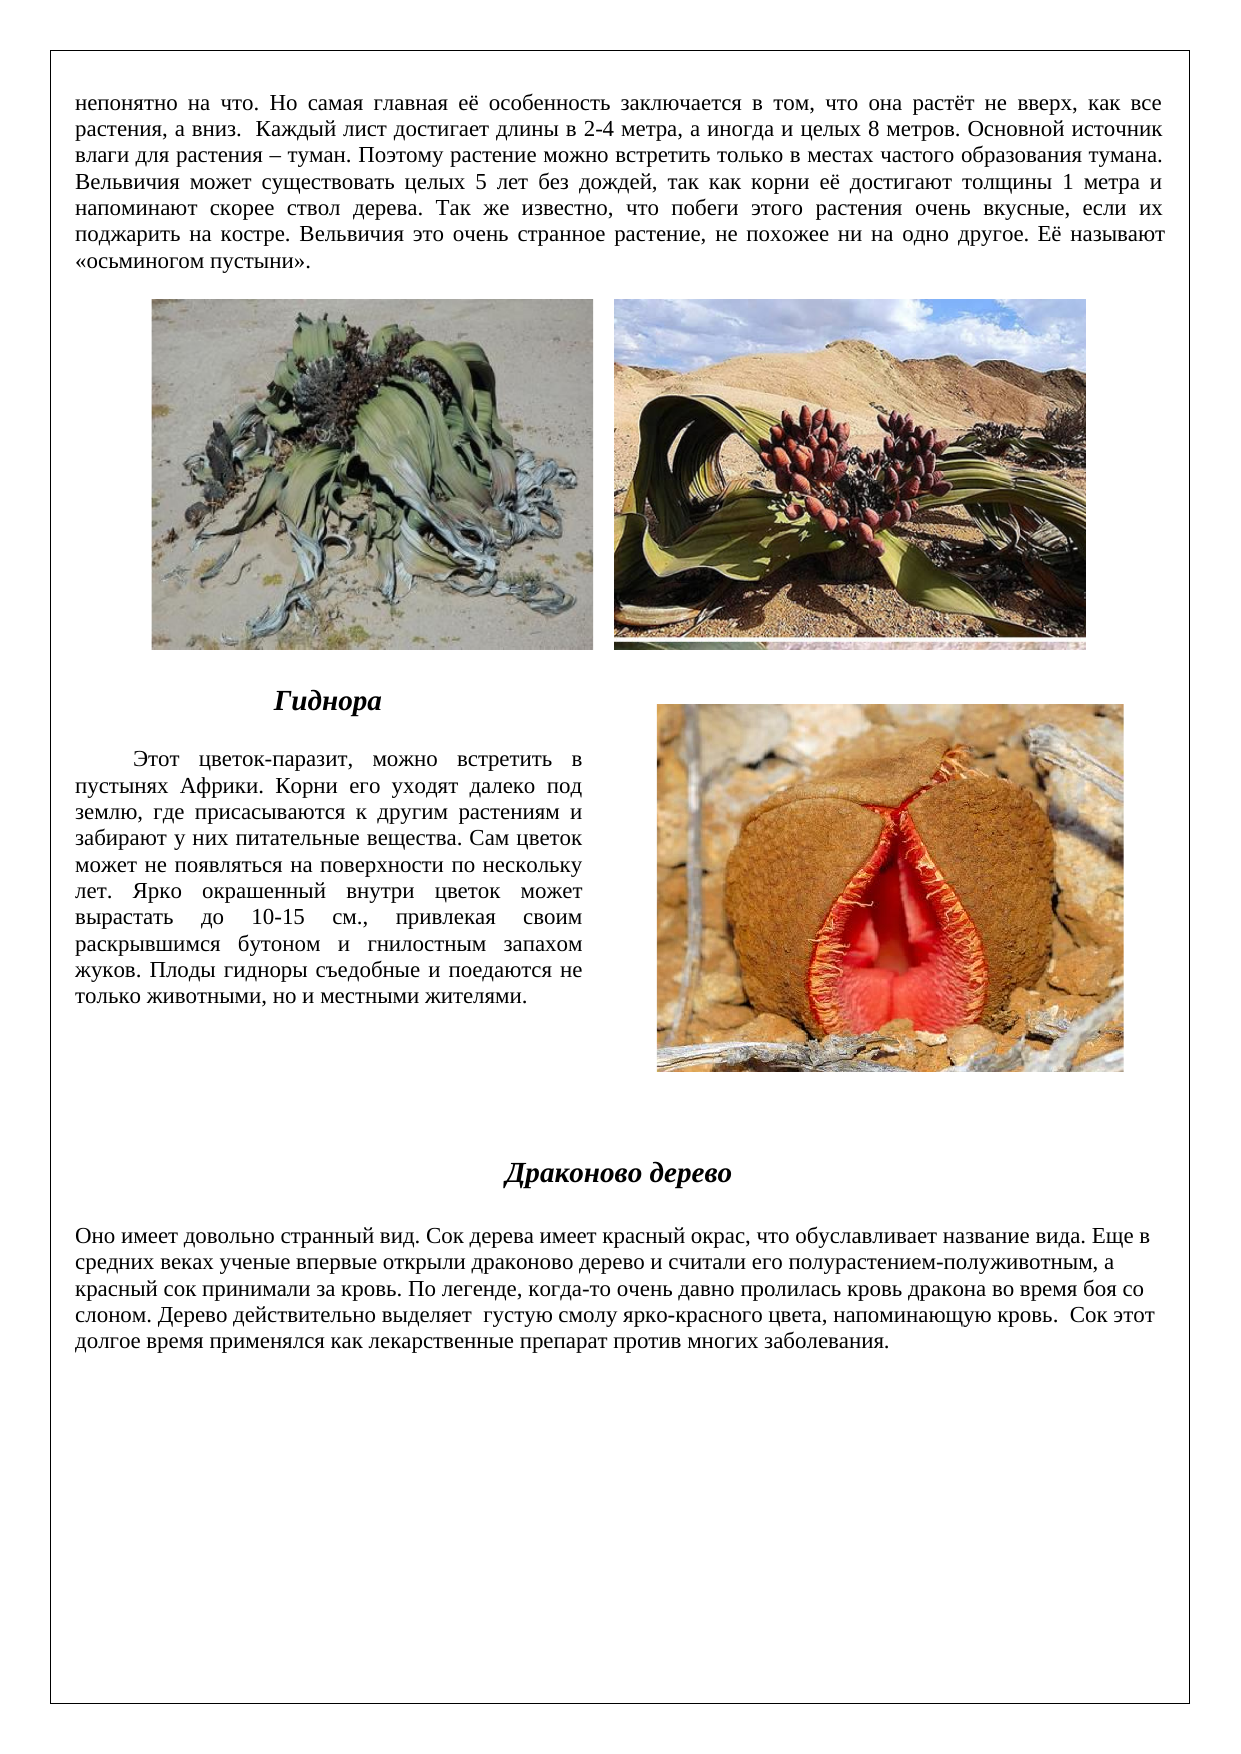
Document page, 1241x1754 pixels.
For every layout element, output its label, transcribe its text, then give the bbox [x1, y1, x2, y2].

text Этот цветок-паразит, можно встретить в пустынях Африки. Корни его уходят далеко под землю, где присасываются к другим растениям и забирают у них питательные вещества. Сам цветок может не появляться на поверхности по нескольку лет. Ярко окрашенный внутри цветок может вырастать до 10-., привлекая своим раскрывшимся бутоном и гнилостным запахом жуков. Плоды гидноры съедобные и поедаются не только животными, но и местными жителями. [75, 745, 583, 1009]
text Оно имеет довольно странный вид. Сок дерева имеет красный окрас, что обуславливает название вида. Еще в средних веках ученые впервые открыли драконово дерево и считали его полурастением-полуживотным, а красный сок принимали за кровь. По легенде, когда-то очень давно пролилась кровь дракона во время боя со слоном. Дерево действительно выделяет густую смолу ярко-красного цвета, напоминающую кровь. Сок этот долгое время применялся как лекарственные препарат против многих заболевания. [75, 1222, 1165, 1409]
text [75, 89, 1165, 273]
picture [656, 704, 1124, 1072]
text Гиднора [75, 683, 583, 717]
picture [614, 299, 1086, 650]
text Драконово дерево [75, 1155, 1165, 1188]
picture [151, 299, 594, 650]
